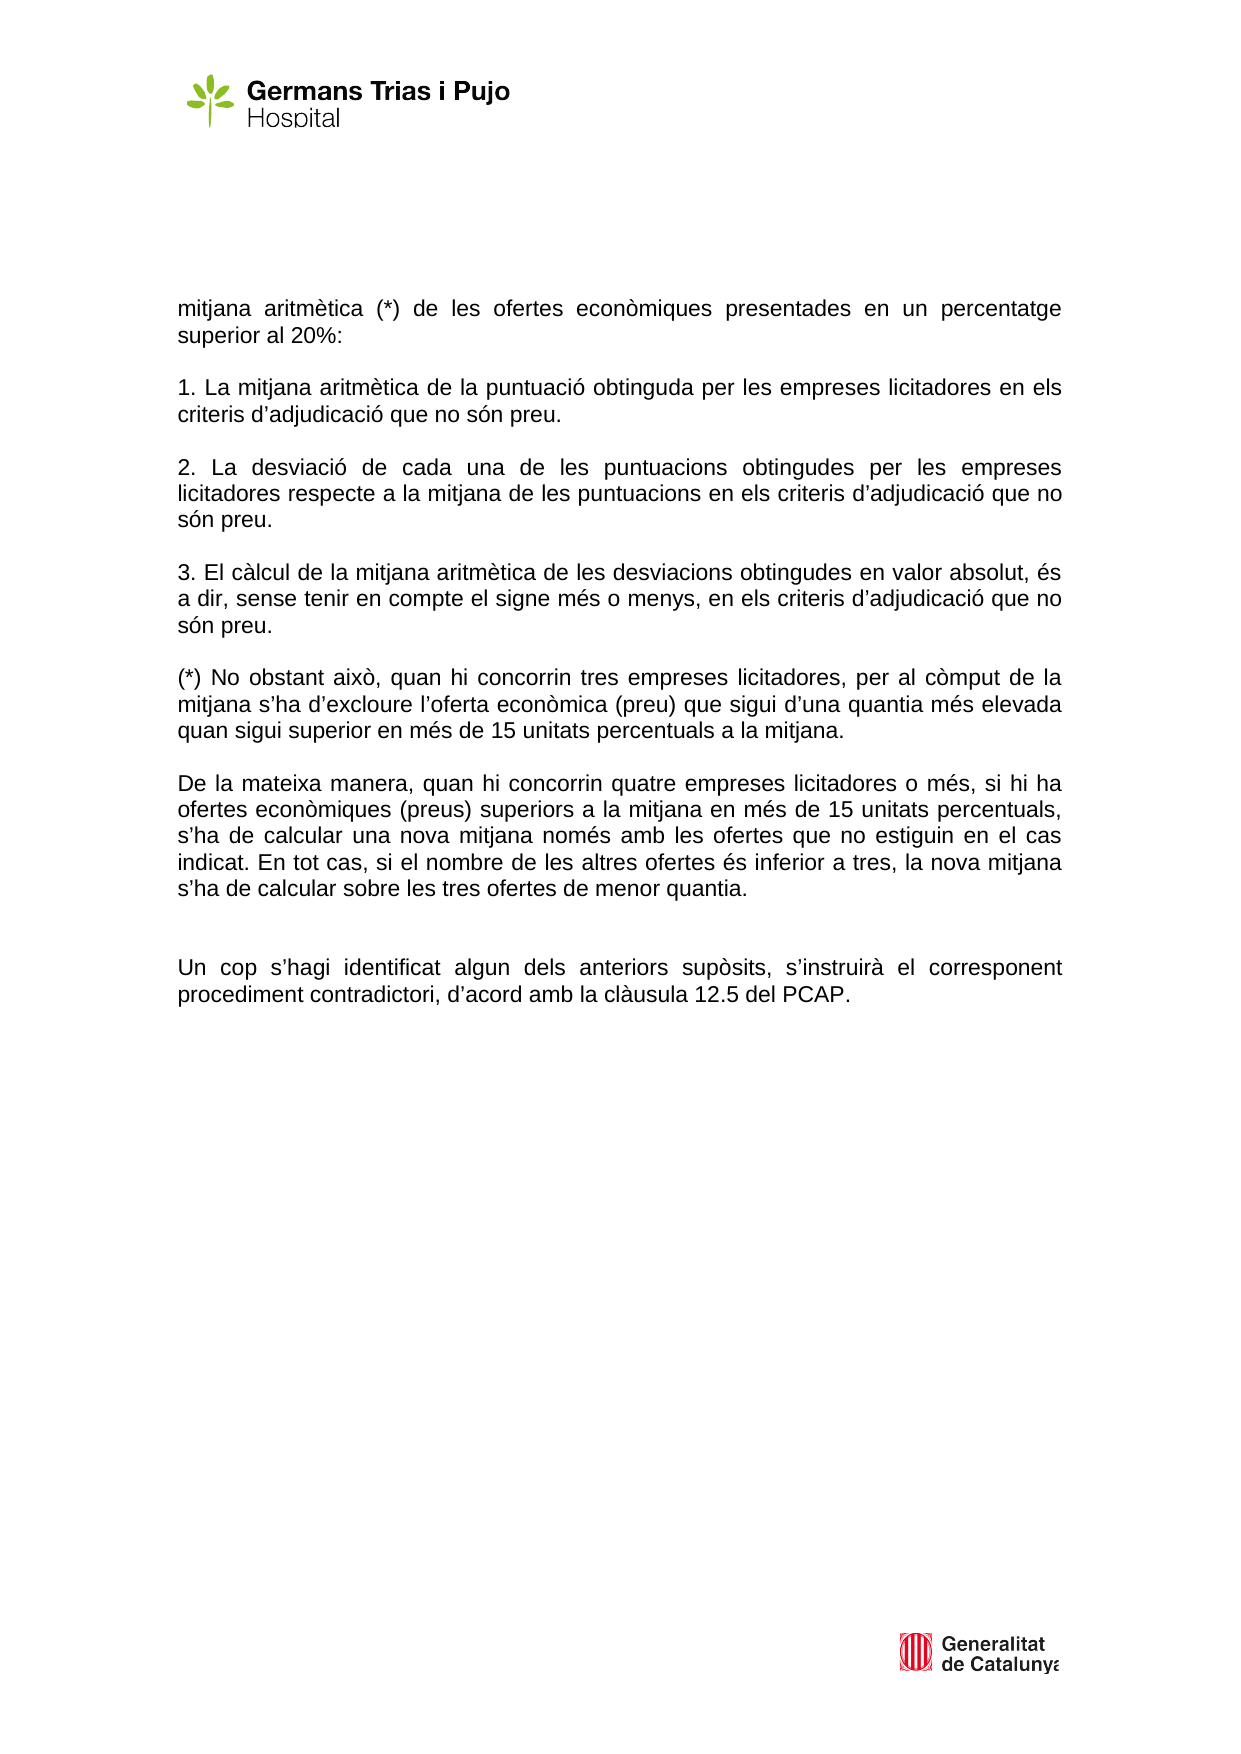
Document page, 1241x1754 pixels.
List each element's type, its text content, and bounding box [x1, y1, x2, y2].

picture [899, 1633, 1059, 1674]
text De la mateixa manera, quan hi concorrin quatre empreses licitadores o més, si hi ha ofertes econòmiques (preus) superiors a la mitjana en més de 15 unitats percentuals, s’ha de calcular una nova mitjana només amb les ofertes que no estiguin en el cas indicat. En tot cas, si el nombre de les altres ofertes és inferior a tres, la nova mitjana s’ha de calcular sobre les tres ofertes de menor quantia. [177, 770, 1063, 901]
picture [186, 74, 512, 128]
text (*) No obstant això, quan hi concorrin tres empreses licitadores, per al còmput de la mitjana s’ha d’excloure l’oferta econòmica (preu) que sigui d’una quantia més elevada quan sigui superior en més de 15 unitats percentuals a la mitjana. [177, 664, 1063, 743]
text Un cop s’hagi identificat algun dels anteriors supòsits, s’instruirà el corresponent procediment contradictori, d’acord amb la clàusula 12.5 del PCAP. [177, 954, 1063, 1007]
text 2. La desviació de cada una de les puntuacions obtingudes per les empreses licitadores respecte a la mitjana de les puntuacions en els criteris d’adjudicació que no són preu. [177, 453, 1063, 532]
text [177, 295, 1063, 348]
text 3. El càlcul de la mitjana aritmètica de les desviacions obtingudes en valor absolut, és a dir, sense tenir en compte el signe més o menys, en els criteris d’adjudicació que no són preu. [177, 559, 1063, 638]
text 1. La mitjana aritmètica de la puntuació obtinguda per les empreses licitadores en els criteris d’adjudicació que no són preu. [177, 374, 1063, 427]
